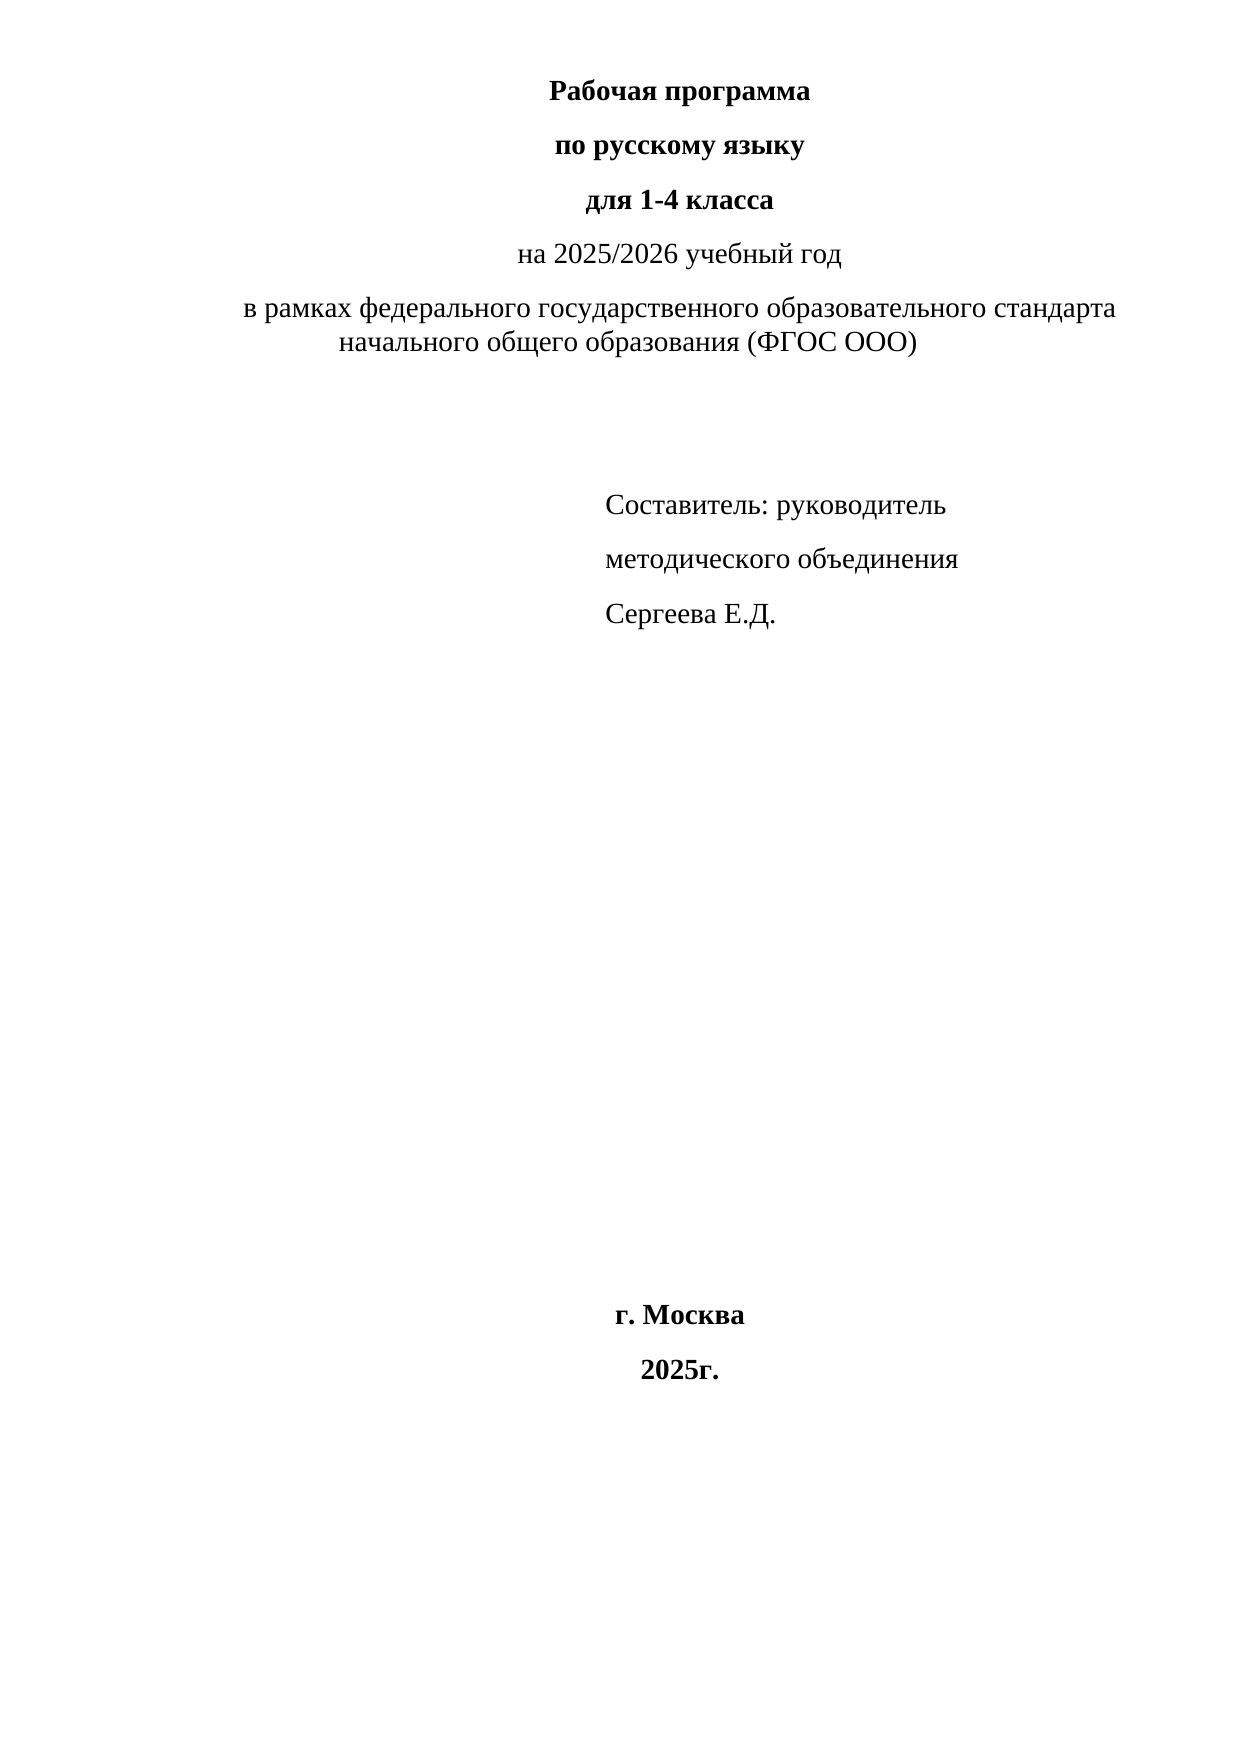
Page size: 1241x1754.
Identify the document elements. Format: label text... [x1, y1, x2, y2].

text 2025г. [133, 1352, 1123, 1385]
text на 2025/2026 учебный год [133, 236, 1123, 270]
text Составитель: руководитель [502, 487, 1123, 521]
text для 1-4 класса [133, 182, 1123, 215]
text методического объединения [502, 542, 1123, 575]
text в рамках федерального государственного образовательного стандарта начального общего образования (ФГОС ООО) [133, 291, 1123, 358]
text Рабочая программа [133, 73, 1123, 107]
text Сергеева Е.Д. [502, 596, 1123, 629]
text по русскому языку [133, 127, 1123, 161]
text г. Москва [133, 1297, 1123, 1331]
